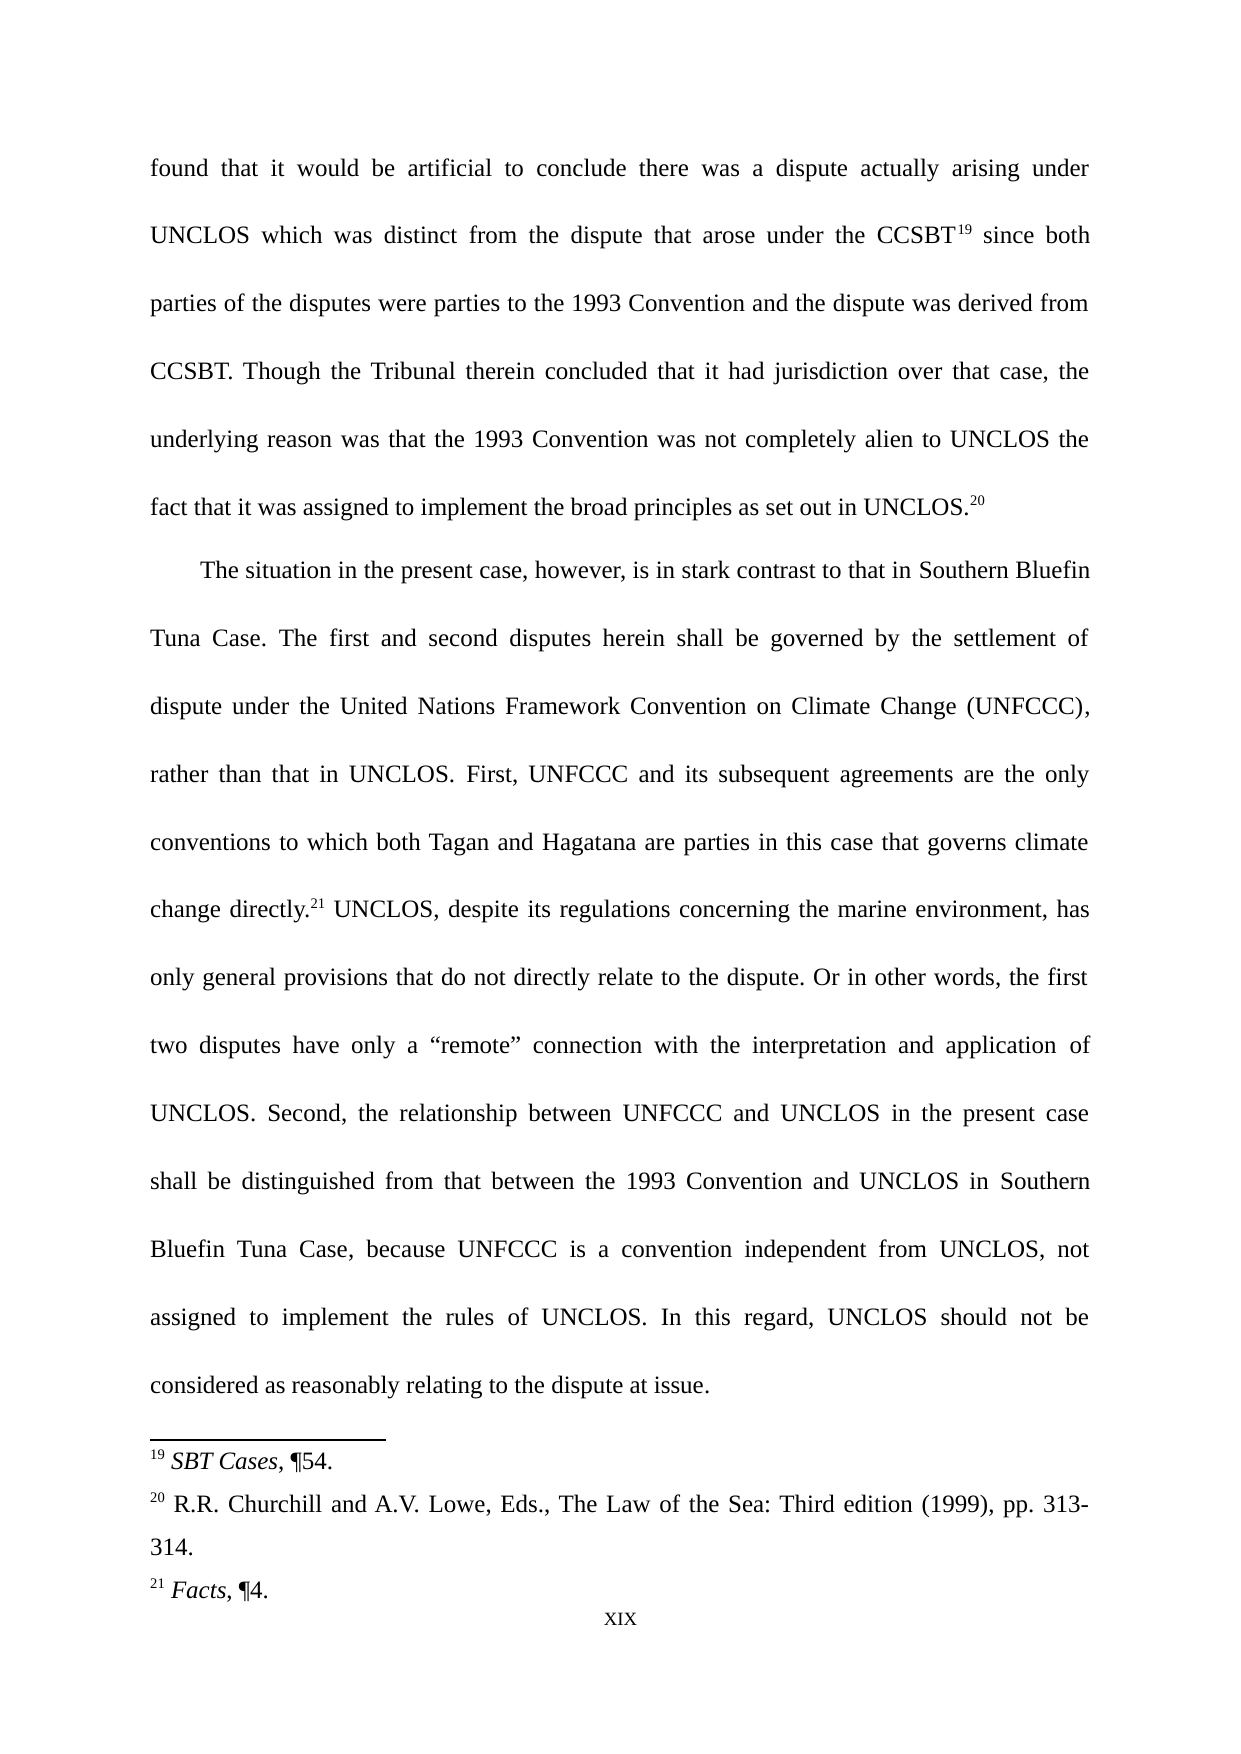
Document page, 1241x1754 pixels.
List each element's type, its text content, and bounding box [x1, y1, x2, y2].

text Pursuant to Article 288(1) of UNCLOS, the Tribunal shall have jurisdiction over any dispute concerning the interpretation or application of UNCLOS which is submitted to it. The wording “concerning” under Article 288 demonstrates the existence of a real dispute between the States Parties that reasonably, and not just remotely, relates to the obligations set forth in the treaties whose breach is alleged. In Southern Bluefin Tuna Case, the Tribunal found that it would be artificial to conclude there was a dispute actually arising under UNCLOS which was distinct from the dispute that arose under the CCSBT since both parties of the disputes were parties to the 1993 Convention and the dispute was derived from CCSBT. Though the Tribunal therein concluded that it had jurisdiction over that case, the underlying reason was that the 1993 Convention was not completely alien to UNCLOS the fact that it was assigned to implement the broad principles as set out in UNCLOS. [150, 150, 1090, 523]
text The situation in the present case, however, is in stark contrast to that in Southern Bluefin Tuna Case. The first and second disputes herein shall be governed by the settlement of dispute under the United Nations Framework Convention on Climate Change (UNFCCC), rather than that in UNCLOS. First, UNFCCC and its subsequent agreements are the only conventions to which both Tagan and Hagatana are parties in this case that governs climate change directly. UNCLOS, despite its regulations concerning the marine environment, has only general provisions that do not directly relate to the dispute. Or in other words, the first two disputes have only a “remote” connection with the interpretation and application of UNCLOS. Second, the relationship between UNFCCC and UNCLOS in the present case shall be distinguished from that between the 1993 Convention and UNCLOS in Southern Bluefin Tuna Case, because UNFCCC is a convention independent from UNCLOS, not assigned to implement the rules of UNCLOS. In this regard, UNCLOS should not be considered as reasonably relating to the dispute at issue. [150, 552, 1090, 1401]
